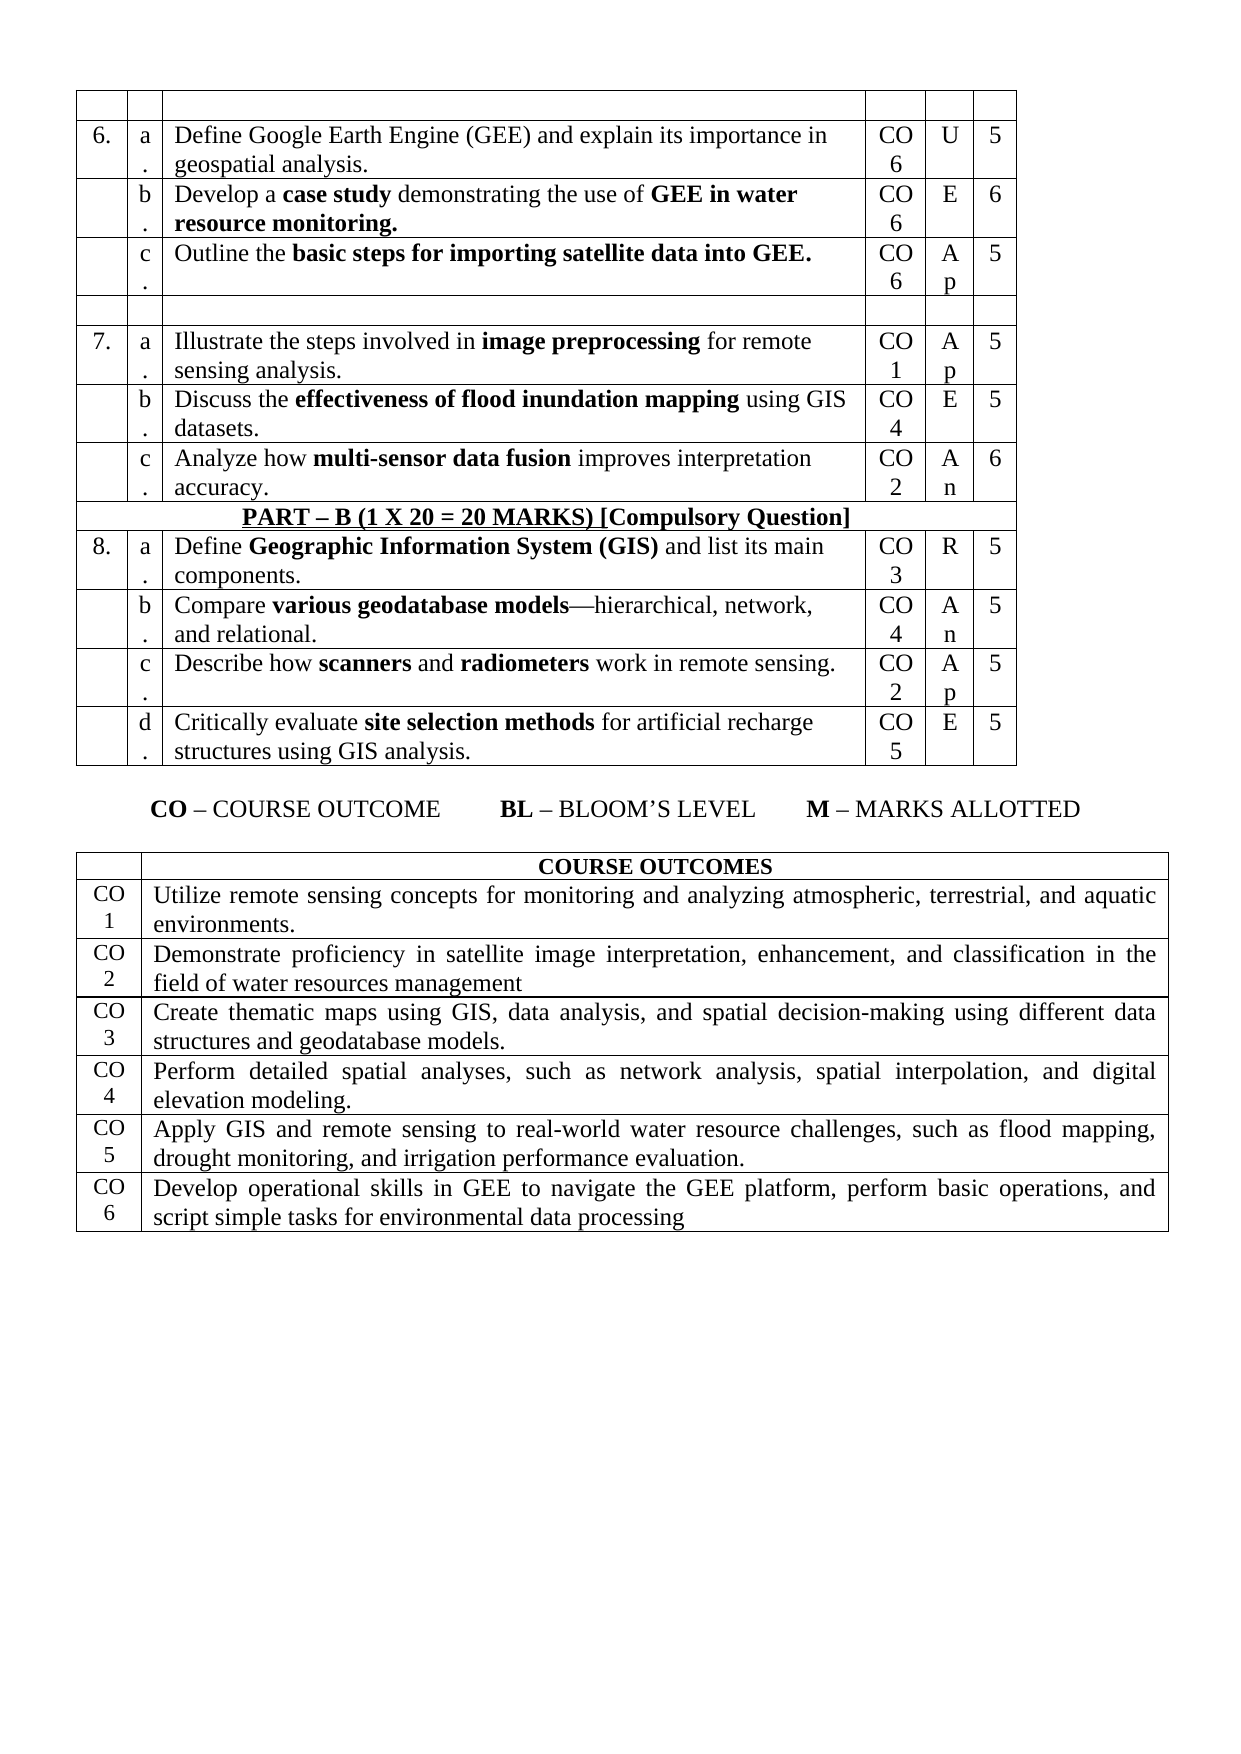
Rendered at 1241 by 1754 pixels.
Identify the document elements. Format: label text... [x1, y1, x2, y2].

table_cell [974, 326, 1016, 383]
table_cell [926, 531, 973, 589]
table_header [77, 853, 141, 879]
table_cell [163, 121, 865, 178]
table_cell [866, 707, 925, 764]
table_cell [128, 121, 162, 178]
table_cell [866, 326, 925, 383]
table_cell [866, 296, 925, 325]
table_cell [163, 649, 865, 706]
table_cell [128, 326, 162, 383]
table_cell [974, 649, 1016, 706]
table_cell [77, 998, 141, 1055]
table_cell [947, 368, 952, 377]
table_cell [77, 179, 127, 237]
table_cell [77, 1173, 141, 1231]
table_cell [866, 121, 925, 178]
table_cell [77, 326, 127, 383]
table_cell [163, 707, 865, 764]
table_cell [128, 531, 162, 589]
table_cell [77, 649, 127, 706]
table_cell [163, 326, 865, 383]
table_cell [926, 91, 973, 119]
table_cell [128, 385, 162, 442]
text CO – COURSE OUTCOME BL – BLOOM’S LEVEL M – MARKS ALLOTTED [150, 794, 1090, 823]
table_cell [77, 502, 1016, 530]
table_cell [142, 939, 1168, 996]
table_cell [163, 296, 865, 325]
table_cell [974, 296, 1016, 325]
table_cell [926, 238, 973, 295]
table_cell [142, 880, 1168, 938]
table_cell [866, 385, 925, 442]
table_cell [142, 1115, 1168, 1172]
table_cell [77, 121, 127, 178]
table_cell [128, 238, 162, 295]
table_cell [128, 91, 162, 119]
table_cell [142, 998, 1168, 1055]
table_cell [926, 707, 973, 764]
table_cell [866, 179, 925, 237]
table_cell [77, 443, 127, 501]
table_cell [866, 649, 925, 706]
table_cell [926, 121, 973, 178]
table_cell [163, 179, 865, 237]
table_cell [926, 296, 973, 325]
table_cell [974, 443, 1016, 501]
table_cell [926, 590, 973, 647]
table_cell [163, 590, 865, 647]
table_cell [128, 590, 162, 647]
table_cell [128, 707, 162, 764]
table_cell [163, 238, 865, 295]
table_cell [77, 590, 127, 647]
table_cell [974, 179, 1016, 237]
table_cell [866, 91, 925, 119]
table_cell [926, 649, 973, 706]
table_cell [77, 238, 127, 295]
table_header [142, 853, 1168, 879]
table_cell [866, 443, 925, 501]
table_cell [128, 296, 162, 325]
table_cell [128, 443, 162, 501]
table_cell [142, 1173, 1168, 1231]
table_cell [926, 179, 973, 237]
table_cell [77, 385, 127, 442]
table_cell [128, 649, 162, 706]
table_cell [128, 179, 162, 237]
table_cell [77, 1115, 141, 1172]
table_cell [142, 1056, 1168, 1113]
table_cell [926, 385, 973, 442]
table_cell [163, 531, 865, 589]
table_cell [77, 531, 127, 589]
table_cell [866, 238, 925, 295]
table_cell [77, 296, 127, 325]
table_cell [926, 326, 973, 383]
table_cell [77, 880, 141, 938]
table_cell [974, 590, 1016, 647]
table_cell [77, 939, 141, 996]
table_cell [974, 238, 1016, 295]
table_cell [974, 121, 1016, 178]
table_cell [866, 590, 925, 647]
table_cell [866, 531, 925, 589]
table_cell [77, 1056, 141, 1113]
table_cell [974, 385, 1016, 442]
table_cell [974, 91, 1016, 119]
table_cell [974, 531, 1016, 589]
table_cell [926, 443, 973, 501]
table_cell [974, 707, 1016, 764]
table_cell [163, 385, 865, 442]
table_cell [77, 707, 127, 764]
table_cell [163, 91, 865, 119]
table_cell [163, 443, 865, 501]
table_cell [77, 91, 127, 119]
